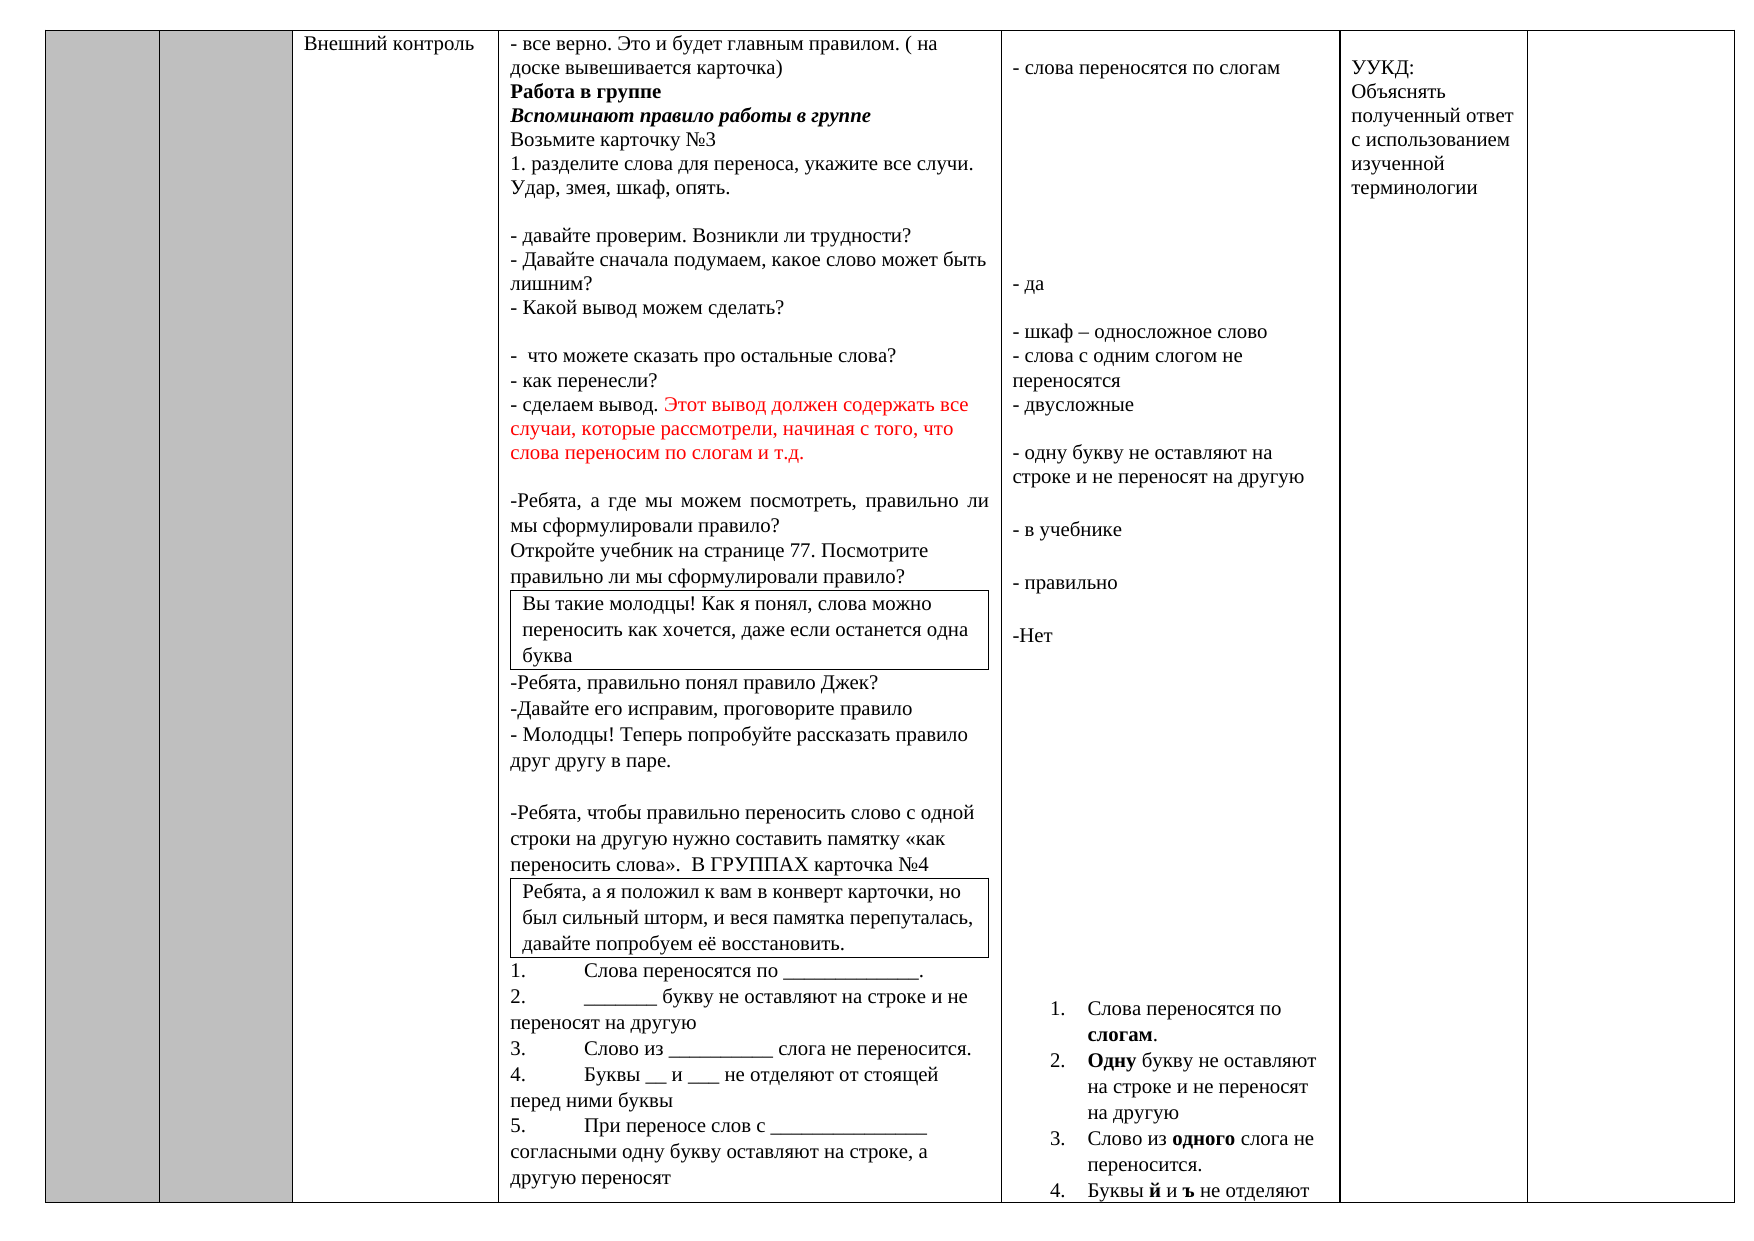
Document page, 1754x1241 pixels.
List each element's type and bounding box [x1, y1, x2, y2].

table_cell [46, 31, 159, 1202]
table_cell [1341, 31, 1527, 1202]
table_cell [1528, 31, 1734, 1202]
table_cell [160, 31, 292, 1202]
table_cell [293, 31, 498, 1202]
table_cell [1002, 31, 1339, 1202]
table_cell [499, 31, 1001, 1202]
